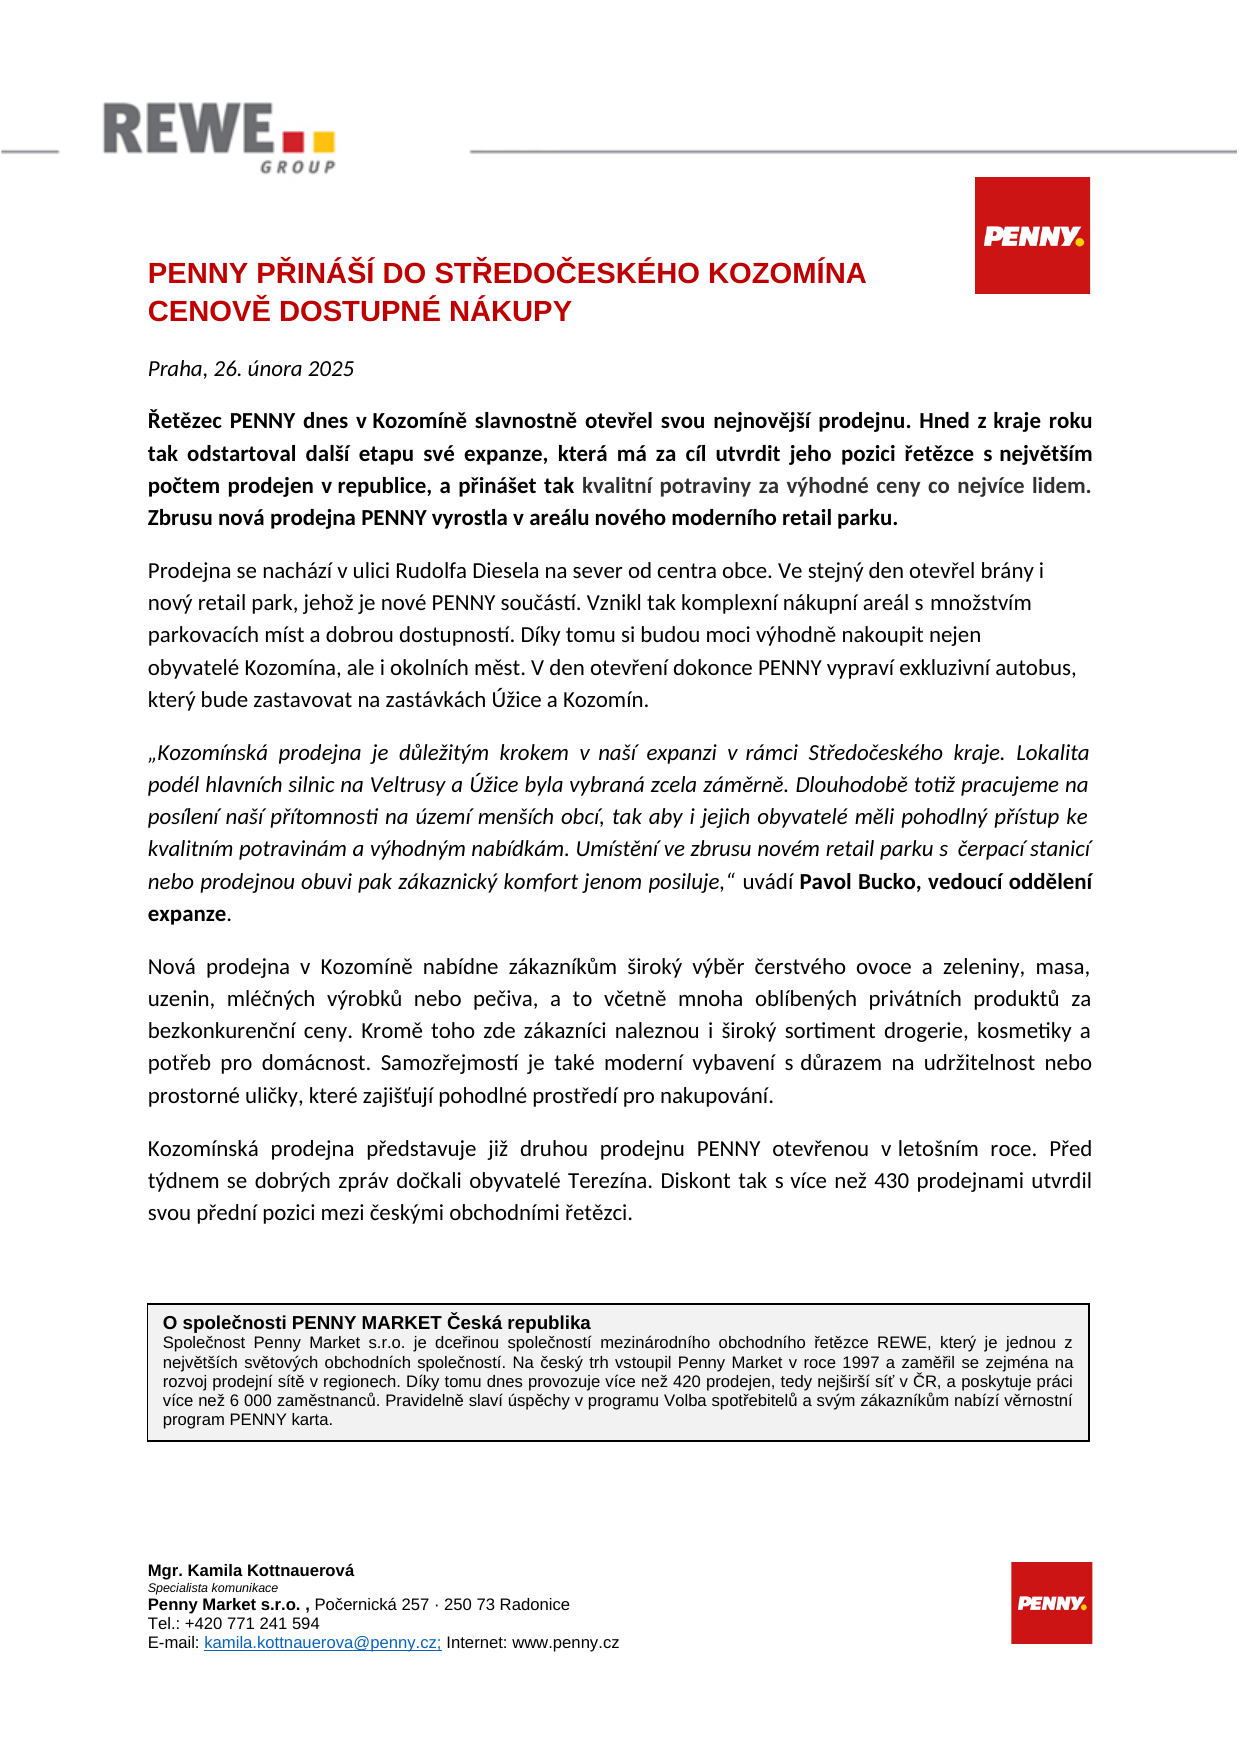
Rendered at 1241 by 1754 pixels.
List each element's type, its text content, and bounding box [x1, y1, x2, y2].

text Řetězec PENNY dnes v Kozomíně slavnostně otevřel svou nejnovější prodejnu. Hned z kraje roku tak odstartoval další etapu své expanze, která má za cíl utvrdit jeho pozici řetězce s největším počtem prodejen v republice, a přinášet tak kvalitní potraviny za výhodné ceny co nejvíce lidem. Zbrusu nová prodejna PENNY vyrostla v areálu nového moderního retail parku. [148, 407, 1093, 531]
text Prodejna se nachází v ulici Rudolfa Diesela na sever od centra obce. Ve stejný den otevřel brány i nový retail park, jehož je nové PENNY součástí. Vznikl tak komplexní nákupní areál s množstvím parkovacích míst a dobrou dostupností. Díky tomu si budou moci výhodně nakoupit nejen obyvatelé Kozomína, ale i okolních měst. V den otevření dokonce PENNY vypraví exkluzivní autobus, který bude zastavovat na zastávkách Úžice a Kozomín. [148, 556, 1093, 713]
text PENNY PŘINÁŠÍ DO STŘEDOČESKÉHO KOZOMÍNA CENOVĚ DOSTUPNÉ NÁKUPY [148, 256, 1093, 328]
text Kozomínská prodejna představuje již druhou prodejnu PENNY otevřenou v letošním roce. Před týdnem se dobrých zpráv dočkali obyvatelé Terezína. Diskont tak s více než 430 prodejnami utvrdil svou přední pozici mezi českými obchodními řetězci. [148, 1134, 1093, 1226]
text „Kozomínská prodejna je důležitým krokem v naší expanzi v rámci Středočeského kraje. Lokalita podél hlavních silnic na Veltrusy a Úžice byla vybraná zcela záměrně. Dlouhodobě totiž pracujeme na posílení naší přítomnosti na území menších obcí, tak aby i jejich obyvatelé měli pohodlný přístup ke kvalitním potravinám a výhodným nabídkám. Umístění ve zbrusu novém retail parku s čerpací stanicí nebo prodejnou obuvi pak zákaznický komfort jenom posiluje,“ uvádí Pavol Bucko, vedoucí oddělení expanze. [148, 738, 1093, 927]
text Nová prodejna v Kozomíně nabídne zákazníkům široký výběr čerstvého ovoce a zeleniny, masa, uzenin, mléčných výrobků nebo pečiva, a to včetně mnoha oblíbených privátních produktů za bezkonkurenční ceny. Kromě toho zde zákazníci naleznou i široký sortiment drogerie, kosmetiky a potřeb pro domácnost. Samozřejmostí je také moderní vybavení s důrazem na udržitelnost nebo prostorné uličky, které zajišťují pohodlné prostředí pro nakupování. [148, 952, 1093, 1109]
picture [1011, 1562, 1093, 1644]
text Praha, 26. února 2025 [148, 354, 1093, 382]
picture [0, 0, 1236, 293]
